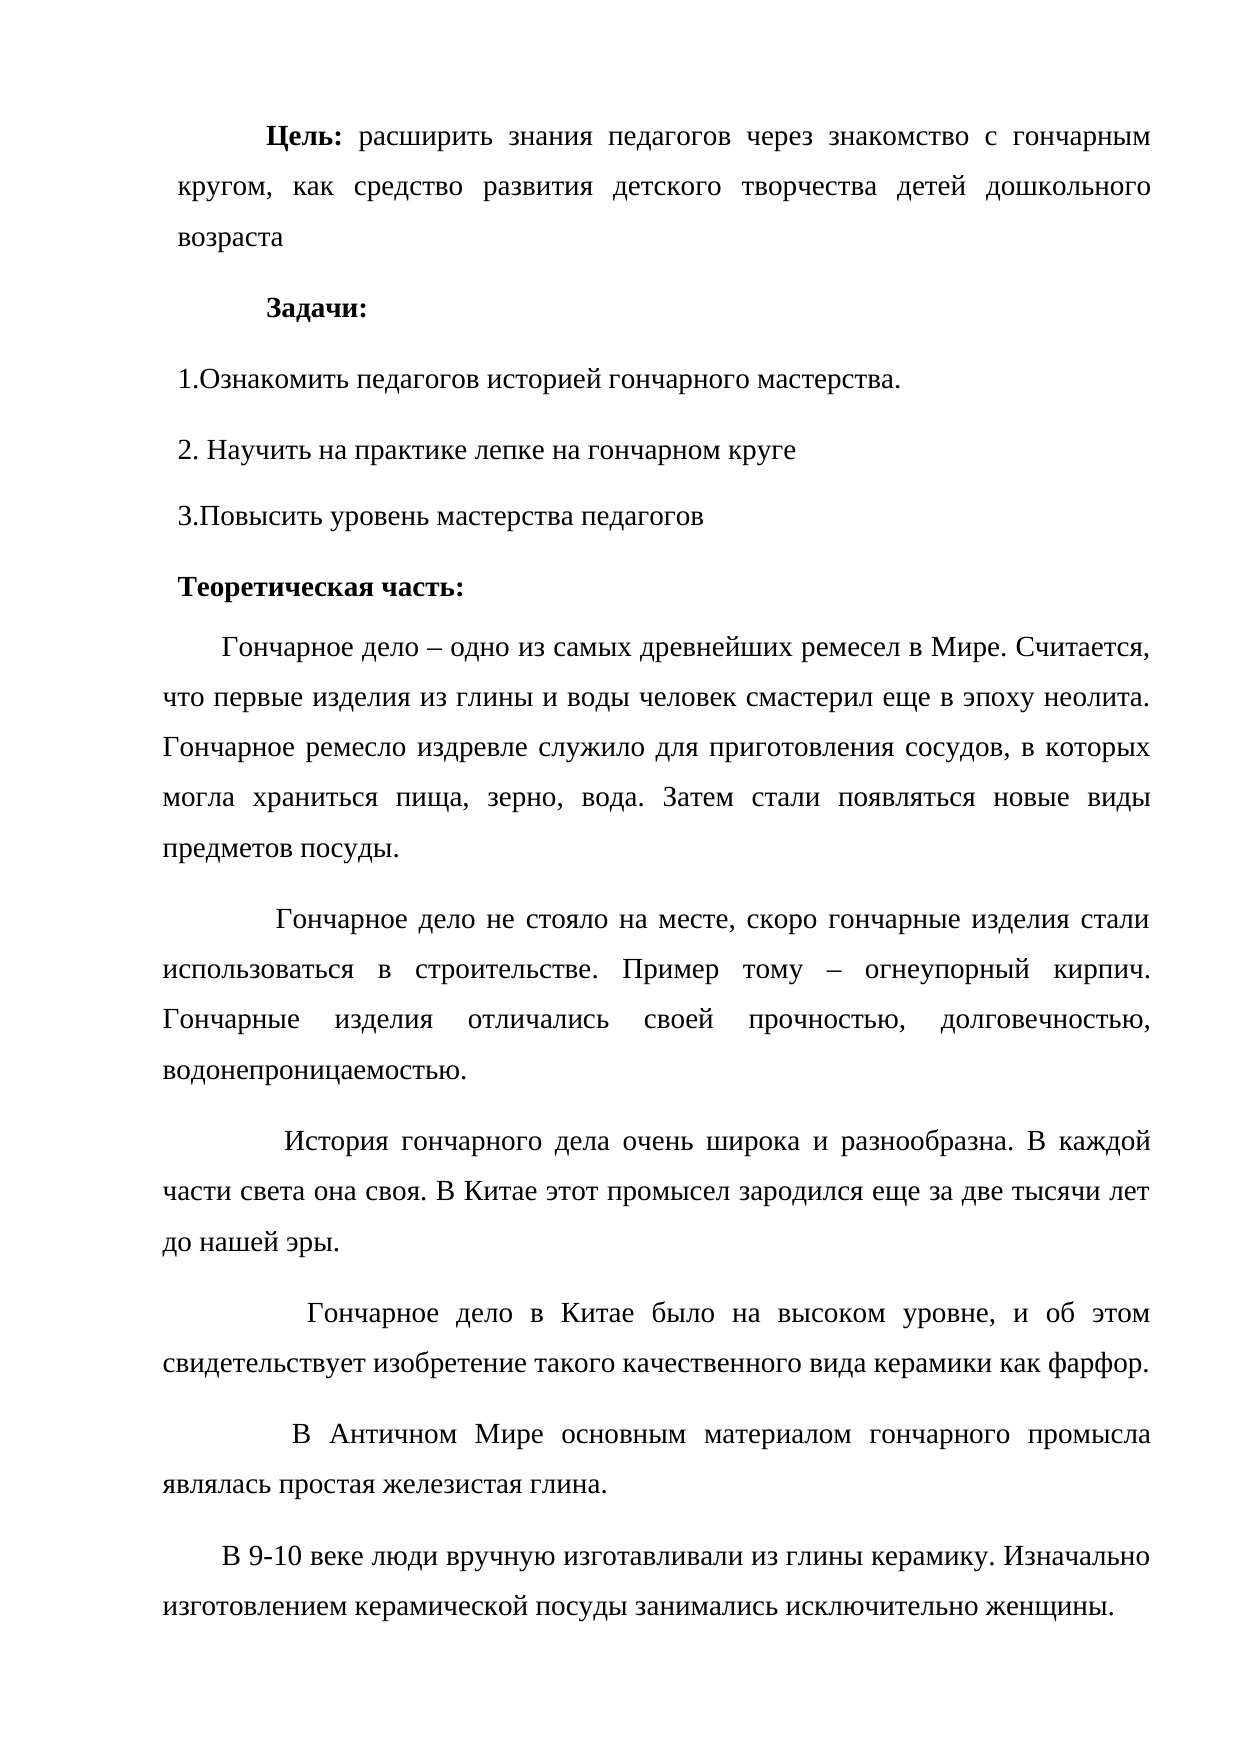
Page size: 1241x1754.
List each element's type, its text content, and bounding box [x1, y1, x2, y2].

text История гончарного дела очень широка и разнообразна. В каждой части света она своя. В Китае этот промысел зародился еще за две тысячи лет до нашей эры. [162, 1123, 1152, 1257]
text Гончарное дело не стояло на месте, скоро гончарные изделия стали использоваться в строительстве. Пример тому – огнеупорный кирпич. Гончарные изделия отличались своей прочностью, долговечностью, водонепроницаемостью. [162, 901, 1152, 1086]
text В Античном Мире основным материалом гончарного промысла являлась простая железистая глина. [162, 1416, 1152, 1500]
text Теоретическая часть: [177, 569, 1152, 603]
text 1.Ознакомить педагогов историей гончарного мастерства. [177, 361, 1152, 394]
text 3.Повысить уровень мастерства педагогов [177, 498, 1152, 532]
text В 9-10 веке люди вручную изготавливали из глины керамику. Изначально изготовлением керамической посуды занимались исключительно женщины. [162, 1538, 1152, 1622]
text Задачи: [177, 290, 1152, 323]
text Гончарное дело в Китае было на высоком уровне, и об этом свидетельствует изобретение такого качественного вида керамики как фарфор. [162, 1295, 1152, 1379]
text Цель: расширить знания педагогов через знакомство с гончарным кругом, как средство развития детского творчества детей дошкольного возраста [177, 118, 1152, 252]
text Гончарное дело – одно из самых древнейших ремесел в Мире. Считается, что первые изделия из глины и воды человек смастерил еще в эпоху неолита. Гончарное ремесло издревле служило для приготовления сосудов, в которых могла храниться пища, зерно, вода. Затем стали появляться новые виды предметов посуды. [162, 629, 1152, 863]
text 2. Научить на практике лепке на гончарном круге [177, 432, 1152, 466]
